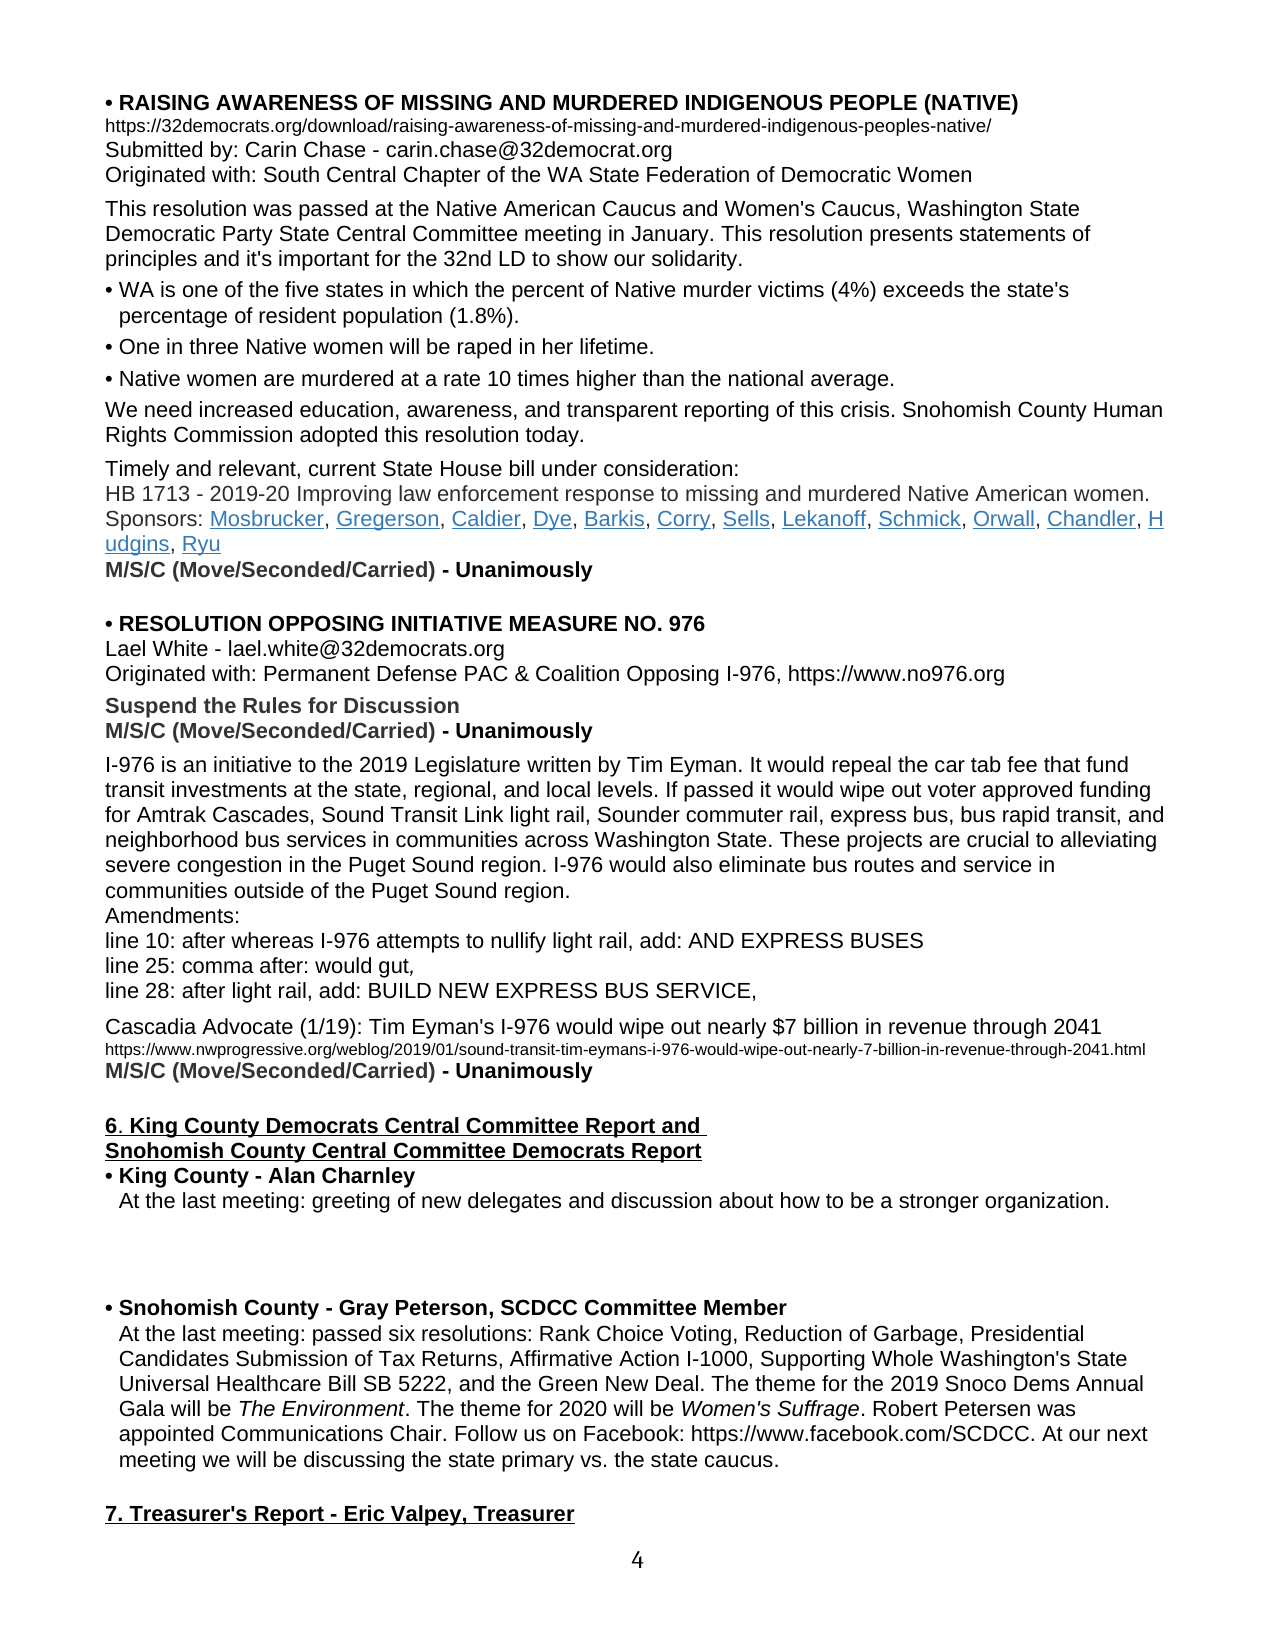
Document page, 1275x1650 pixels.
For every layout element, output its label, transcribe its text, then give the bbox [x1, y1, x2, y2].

text • RAISING AWARENESS OF MISSING AND MURDERED INDIGENOUS PEOPLE (NATIVE) [105, 90, 1170, 115]
text https://www.nwprogressive.org/weblog/2019/01/sound-transit-tim-eymans-i-976-would-wipe-out-nearly-7-billion-in-revenue-through-2041.html [105, 1039, 1170, 1058]
text At the last meeting: passed six resolutions: Rank Choice Voting, Reduction of Garbage, Presidential Candidates Submission of Tax Returns, Affirmative Action I-1000, Supporting Whole Washington's State Universal Healthcare Bill SB 5222, and the Green New Deal. The theme for the 2019 Snoco Dems Annual Gala will be The Environment. The theme for 2020 will be Women's Suffrage. Robert Petersen was appointed Communications Chair. Follow us on Facebook: https://www.facebook.com/SCDCC. At our next meeting we will be discussing the state primary vs. the state caucus. [105, 1321, 1170, 1472]
text https://32democrats.org/download/raising-awareness-of-missing-and-murdered-indigenous-peoples-native/ [105, 115, 1170, 137]
text • Snohomish County - Gray Peterson, SCDCC Committee Member [105, 1295, 1170, 1321]
text line 25: comma after: would gut, [105, 953, 1170, 978]
text Timely and relevant, current State House bill under consideration: [105, 456, 1170, 481]
text Originated with: Permanent Defense PAC & Coalition Opposing I-976, https://www.no976.org [105, 661, 1170, 687]
text • One in three Native women will be raped in her lifetime. [105, 334, 1170, 359]
text Amendments: [105, 903, 1170, 928]
text Suspend the Rules for Discussion [105, 693, 1170, 718]
text 6. King County Democrats Central Committee Report and [105, 1113, 1170, 1138]
text M/S/C (Move/Seconded/Carried) - Unanimously [105, 718, 1170, 743]
text At the last meeting: greeting of new delegates and discussion about how to be a stronger organization. [105, 1188, 1170, 1214]
text 7. Treasurer's Report - Eric Valpey, Treasurer [105, 1501, 1170, 1526]
text Cascadia Advocate (1/19): Tim Eyman's I-976 would wipe out nearly $7 billion in revenue through 2041 [105, 1014, 1170, 1039]
text line 10: after whereas I-976 attempts to nullify light rail, add: AND EXPRESS BUSES [105, 928, 1170, 953]
text I-976 is an initiative to the 2019 Legislature written by Tim Eyman. It would repeal the car tab fee that fund transit investments at the state, regional, and local levels. If passed it would wipe out voter approved funding for Amtrak Cascades, Sound Transit Link light rail, Sounder commuter rail, express bus, bus rapid transit, and neighborhood bus services in communities across Washington State. These projects are crucial to alleviating severe congestion in the Puget Sound region. I-976 would also eliminate bus routes and service in communities outside of the Puget Sound region. [105, 752, 1170, 903]
text line 28: after light rail, add: BUILD NEW EXPRESS BUS SERVICE, [105, 978, 1170, 1004]
text • RESOLUTION OPPOSING INITIATIVE MEASURE NO. 976 [105, 611, 1170, 636]
text Snohomish County Central Committee Democrats Report [105, 1138, 1170, 1163]
text Lael White - lael.white@32democrats.org [105, 636, 1170, 661]
text Sponsors: Mosbrucker, Gregerson, Caldier, Dye, Barkis, Corry, Sells, Lekanoff, Schmick, Orwall, Chandler, Hudgins, Ryu [105, 506, 1170, 557]
text Originated with: South Central Chapter of the WA State Federation of Democratic Women [105, 162, 1170, 187]
text M/S/C (Move/Seconded/Carried) - Unanimously [105, 1058, 1170, 1084]
text This resolution was passed at the Native American Caucus and Women's Caucus, Washington State Democratic Party State Central Committee meeting in January. This resolution presents statements of principles and it's important for the 32nd LD to show our solidarity. [105, 196, 1170, 271]
text HB 1713 - 2019-20 Improving law enforcement response to missing and murdered Native American women. [105, 481, 1170, 506]
text Submitted by: Carin Chase - carin.chase@32democrat.org [105, 137, 1170, 162]
text M/S/C (Move/Seconded/Carried) - Unanimously [105, 557, 1170, 582]
text • King County - Alan Charnley [105, 1163, 1170, 1188]
text We need increased education, awareness, and transparent reporting of this crisis. Snohomish County Human Rights Commission adopted this resolution today. [105, 397, 1170, 447]
text • WA is one of the five states in which the percent of Native murder victims (4%) exceeds the state's percentage of resident population (1.8%). [105, 277, 1170, 328]
text • Native women are murdered at a rate 10 times higher than the national average. [105, 366, 1170, 391]
